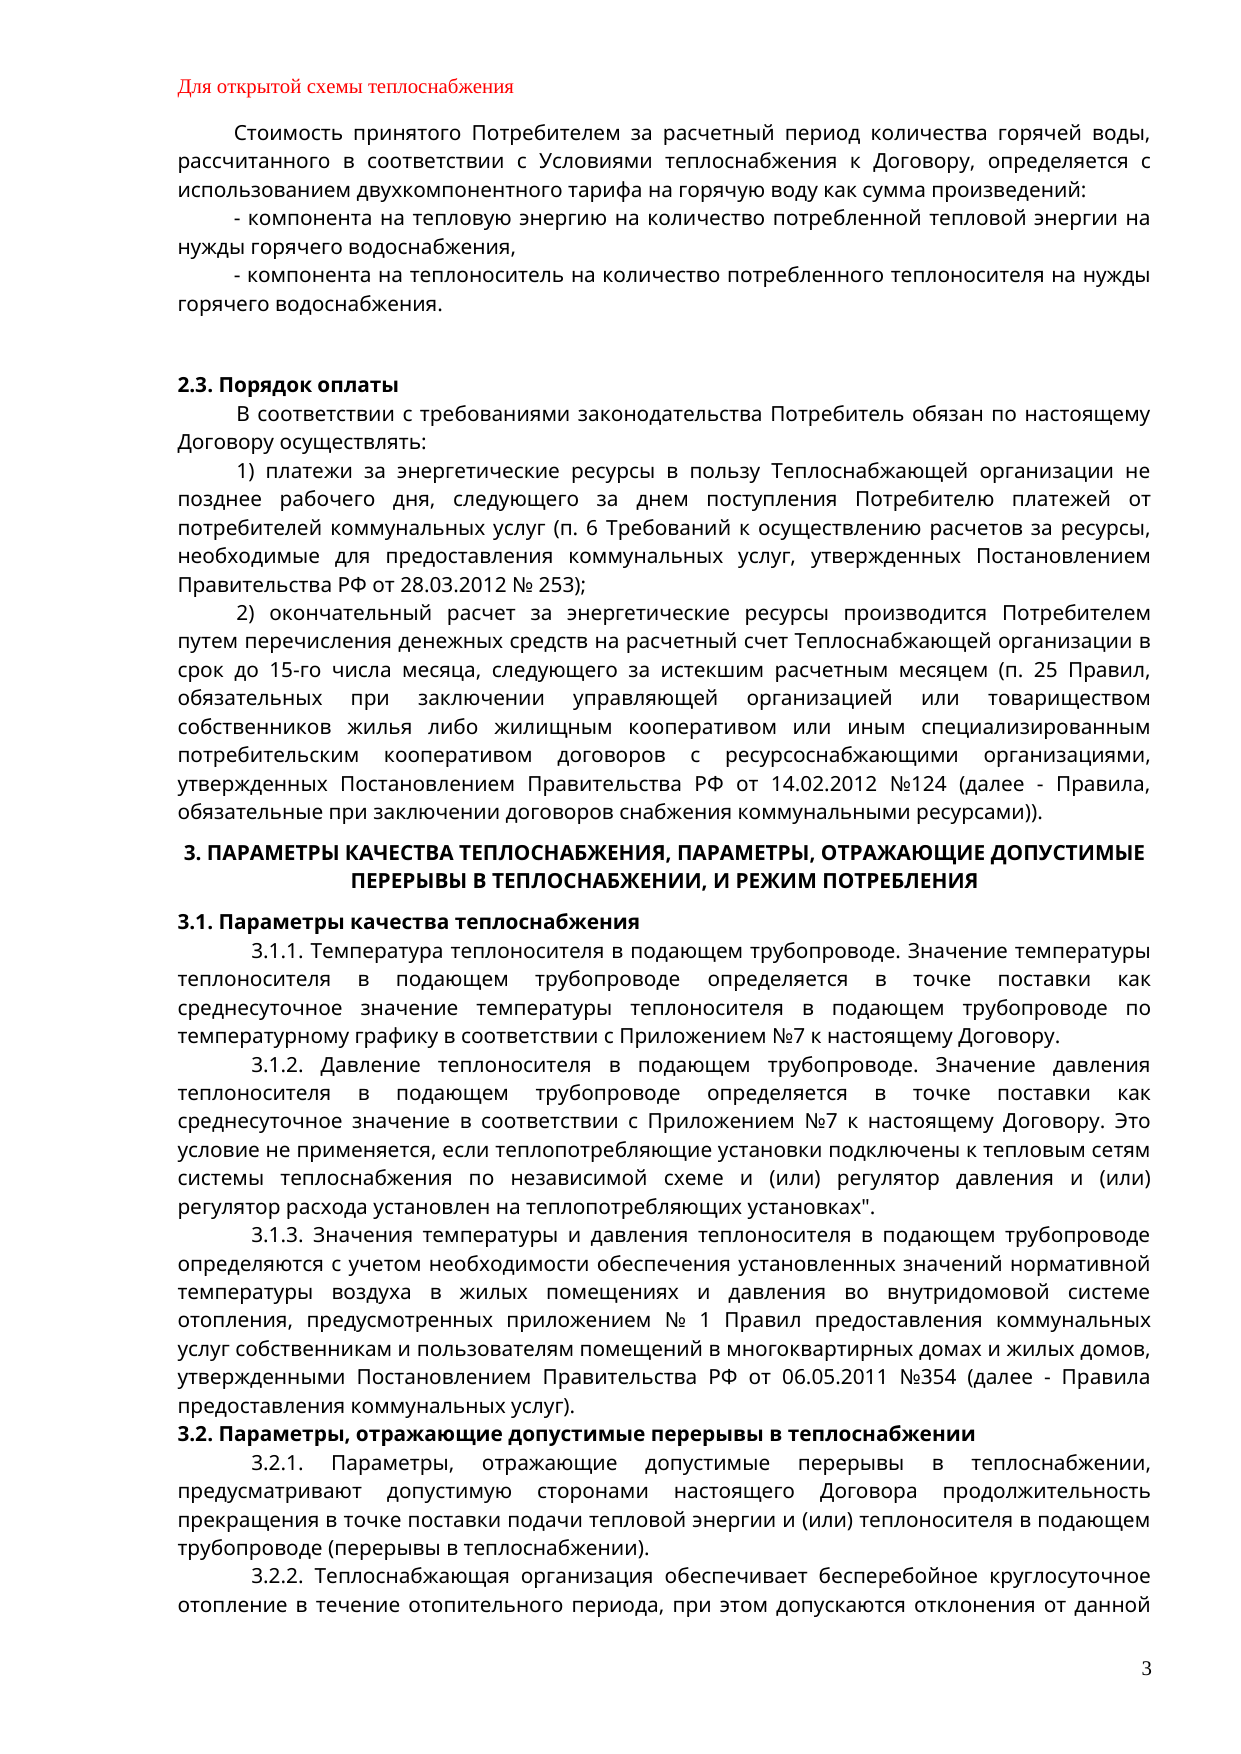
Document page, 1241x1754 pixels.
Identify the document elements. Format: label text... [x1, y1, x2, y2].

text 3.1.2. Давление теплоносителя в подающем трубопроводе. Значение давления теплоносителя в подающем трубопроводе определяется в точке поставки как среднесуточное значение в соответствии с Приложением №7 к настоящему Договору. Это условие не применяется, если теплопотребляющие установки подключены к тепловым сетям системы теплоснабжения по независимой схеме и (или) регулятор давления и (или) регулятор расхода установлен на теплопотребляющих установках". [177, 1050, 1152, 1220]
text 2) окончательный расчет за энергетические ресурсы производится Потребителем путем перечисления денежных средств на расчетный счет Теплоснабжающей организации в срок до 15-го числа месяца, следующего за истекшим расчетным месяцем (п. 25 Правил, обязательных при заключении управляющей организацией или товариществом собственников жилья либо жилищным кооперативом или иным специализированным потребительским кооперативом договоров с ресурсоснабжающими организациями, утвержденных Постановлением Правительства РФ от 14.02.2012 №124 (далее - Правила, обязательные при заключении договоров снабжения коммунальными ресурсами)). [177, 598, 1152, 826]
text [177, 1562, 1152, 1618]
text Стоимость принятого Потребителем за расчетный период количества горячей воды, рассчитанного в соответствии с Условиями теплоснабжения к Договору, определяется с использованием двухкомпонентного тарифа на горячую воду как сумма произведений: [177, 118, 1152, 203]
text 3. ПАРАМЕТРЫ КАЧЕСТВА ТЕПЛОСНАБЖЕНИЯ, ПАРАМЕТРЫ, ОТРАЖАЮЩИЕ ДОПУСТИМЫЕ ПЕРЕРЫВЫ В ТЕПЛОСНАБЖЕНИИ, И РЕЖИМ ПОТРЕБЛЕНИЯ [177, 838, 1152, 895]
text 3.1.3. Значения температуры и давления теплоносителя в подающем трубопроводе определяются с учетом необходимости обеспечения установленных значений нормативной температуры воздуха в жилых помещениях и давления во внутридомовой системе отопления, предусмотренных приложением № 1 Правил предоставления коммунальных услуг собственникам и пользователям помещений в многоквартирных домах и жилых домов, утвержденными Постановлением Правительства РФ от 06.05.2011 №354 (далее - Правила предоставления коммунальных услуг). [177, 1220, 1152, 1419]
text - компонента на тепловую энергию на количество потребленной тепловой энергии на нужды горячего водоснабжения, [177, 203, 1152, 260]
text 3.1. Параметры качества теплоснабжения [177, 907, 1152, 936]
text - компонента на теплоноситель на количество потребленного теплоносителя на нужды горячего водоснабжения. [177, 260, 1152, 317]
text 3.1.1. Температура теплоносителя в подающем трубопроводе. Значение температуры теплоносителя в подающем трубопроводе определяется в точке поставки как среднесуточное значение температуры теплоносителя в подающем трубопроводе по температурному графику в соответствии с Приложением №7 к настоящему Договору. [177, 936, 1152, 1050]
text 3.2.1. Параметры, отражающие допустимые перерывы в теплоснабжении, предусматривают допустимую сторонами настоящего Договора продолжительность прекращения в точке поставки подачи тепловой энергии и (или) теплоносителя в подающем трубопроводе (перерывы в теплоснабжении). [177, 1448, 1152, 1562]
text 1) платежи за энергетические ресурсы в пользу Теплоснабжающей организации не позднее рабочего дня, следующего за днем поступления Потребителю платежей от потребителей коммунальных услуг (п. 6 Требований к осуществлению расчетов за ресурсы, необходимые для предоставления коммунальных услуг, утвержденных Постановлением Правительства РФ от 28.03.2012 № 253); [177, 456, 1152, 598]
text 3.2. Параметры, отражающие допустимые перерывы в теплоснабжении [177, 1419, 1152, 1448]
text В соответствии с требованиями законодательства Потребитель обязан по настоящему Договору осуществлять: [177, 399, 1152, 456]
text 2.3. Порядок оплаты [177, 371, 1152, 399]
